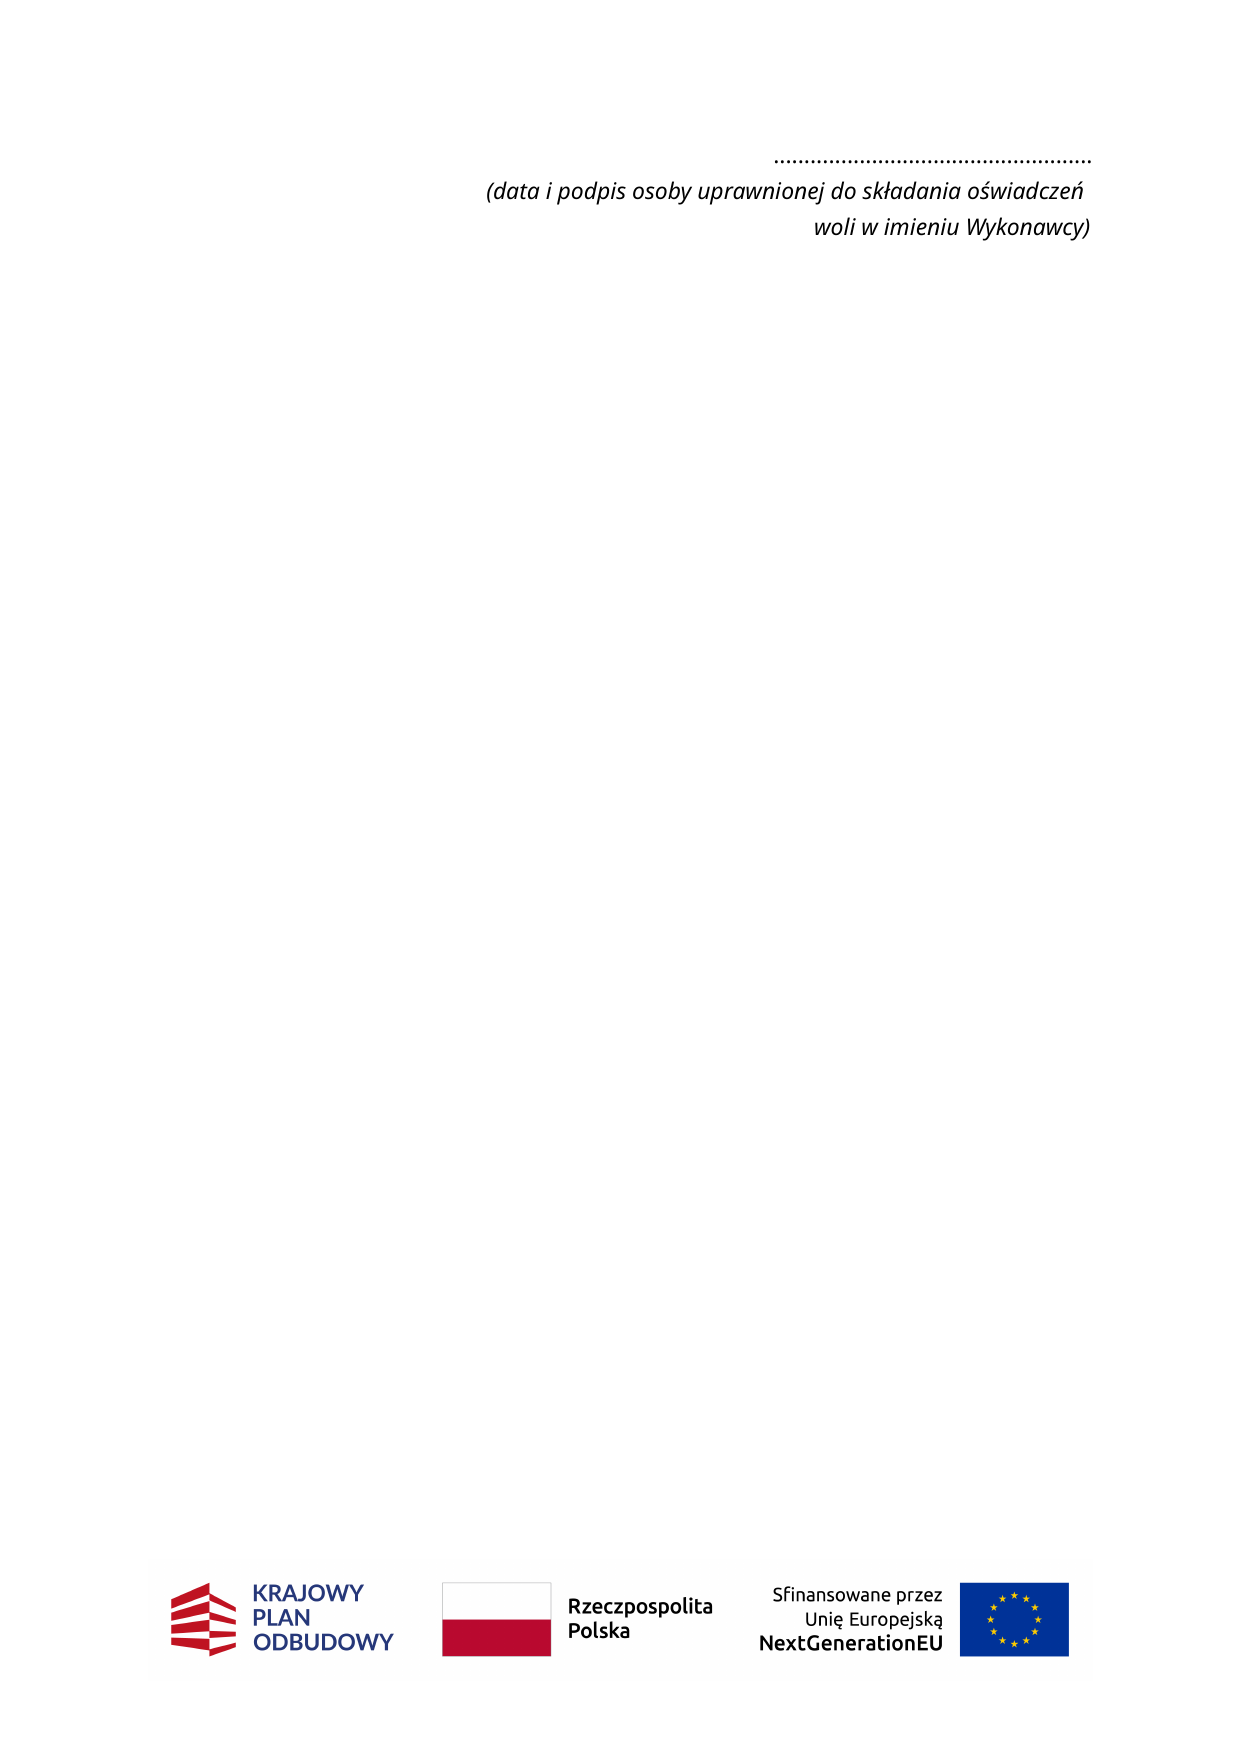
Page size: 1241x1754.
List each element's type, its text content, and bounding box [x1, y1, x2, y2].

text .................................................... [148, 139, 1093, 171]
text (data i podpis osoby uprawnionej do składania oświadczeń woli w imieniu Wykonawcy) [148, 175, 1093, 242]
picture [147, 1559, 1093, 1681]
